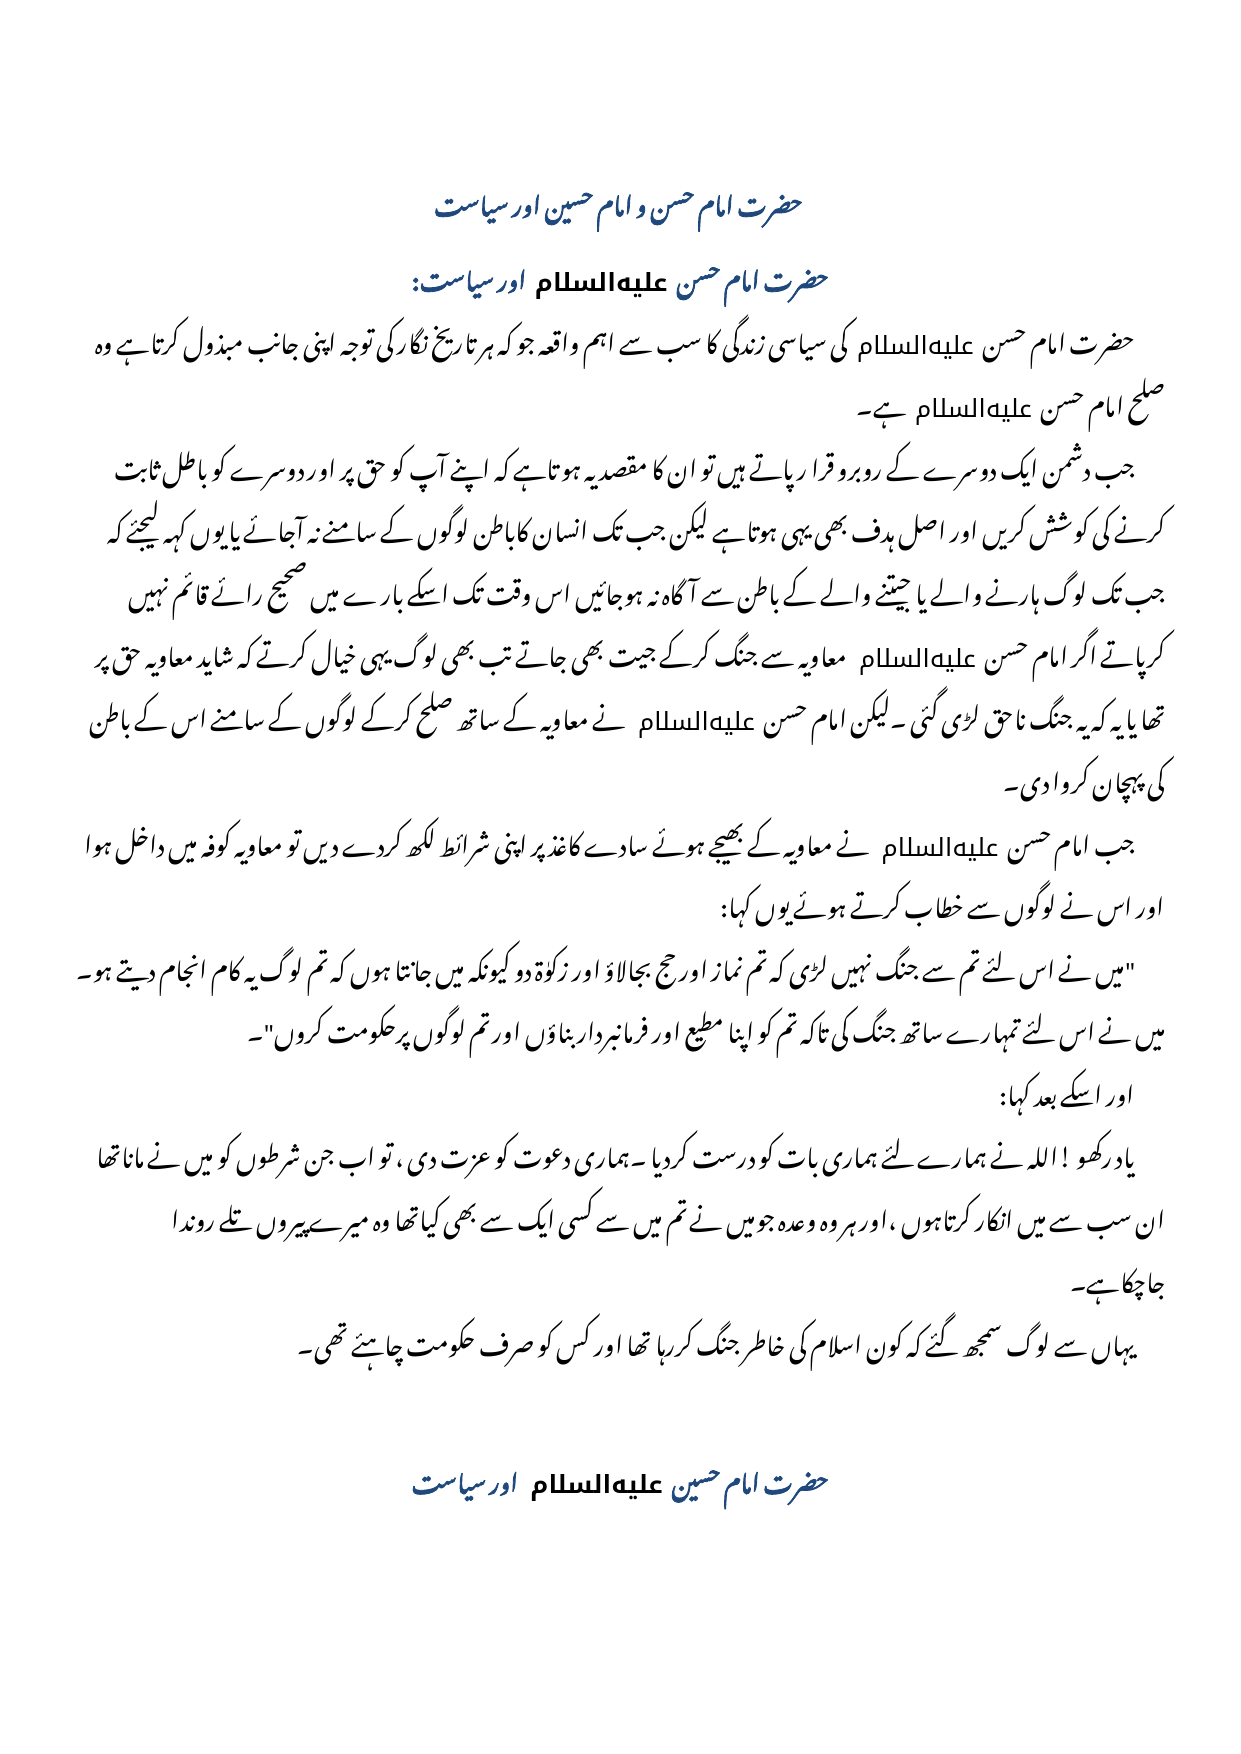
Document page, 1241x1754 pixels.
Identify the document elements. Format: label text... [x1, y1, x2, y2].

text اور اسکے بعد کہا: [75, 1059, 1165, 1121]
text جب امام حسن عليه‌السلام نے معاویہ کے بھیجے ہوئے سادے کاغذپر اپنی شرائط لکھ کردے دیں تو معاویہ کوفہ میں داخل ہوا اور اس نے لوگوں سے خطاب کرتے ہوئے یوں کہا: [75, 808, 1165, 934]
text جب دشمن ایک دوسرے کے روبرو قرا ر پاتے ہیں تو ان کا مقصد یہ ہو تاہے کہ اپنے آپ کو حق پر اور دوسرے کو باطل ثابت کرنے کی کوشش کریں اور اصل ہدف بھی یہی ہوتاہے لیکن جب تک انسان کاباطن لوگوں کے سامنے نہ آجائے یا یوں کہہ لیجئے کہ جب تک لوگ ہارنے والے یا جیتنے والے کے باطن سے آگاہ نہ ہوجائیں اس وقت تک اسکے بار ے میں صحیح رائے قائم نہیں کرپاتے اگر امام حسن عليه‌السلام معاویہ سے جنگ کرکے جیت بھی جاتے تب بھی لوگ یہی خیال کرتے کہ شاید معاویہ حق پر تھا یا یہ کہ یہ جنگ ناحق لڑی گئی ۔لیکن امام حسن عليه‌السلام نے معاویہ کے ساتھ صلح کرکے لوگوں کے سامنے اس کے باطن کی پہچان کروا دی۔ [75, 432, 1165, 808]
subtitle حضرت امام حسین عليه‌السلام اور سیاست [75, 1446, 1165, 1509]
text یاد رکھو !اللہ نے ہمارے لئے ہماری بات کو درست کردیا ۔ہماری دعوت کو عزت دی ، تو اب جن شرطوں کو میں نے ماناتھا ان سب سے میں انکار کرتاہوں ،اور ہر وہ وعدہ جومیں نے تم میں سے کسی ایک سے بھی کیاتھا وہ میرے پیروں تلے روندا جاچکاہے۔ [75, 1121, 1165, 1309]
subtitle حضرت امام حسن و امام حسین اور سیاست [75, 106, 1165, 231]
text "میں نے اس لئے تم سے جنگ نہیں لڑی کہ تم نماز اور حج بجالاؤ اور زکوٰة دو کیونکہ میں جانتا ہوں کہ تم لوگ یہ کام انجام دیتے ہو۔ میں نے اس لئے تمہارے ساتھ جنگ کی تاکہ تم کو اپنا مطیع اور فرمانبردار بناؤں اور تم لوگوں پرحکومت کروں"۔ [75, 934, 1165, 1059]
subtitle حضرت امام حسن عليه‌السلام اور سیاست: [75, 244, 1165, 307]
text حضرت امام حسن عليه‌السلام کی سیاسی زندگی کا سب سے اہم واقعہ جو کہ ہر تاریخ نگار کی توجہ اپنی جانب مبذول کرتاہے وہ صلح امام حسن عليه‌السلام ہے۔ [75, 307, 1165, 432]
text یہاں سے لوگ سمجھ گئے کہ کون اسلام کی خاطر جنگ کررہا تھا اور کس کو صرف حکومت چاہئے تھی۔ [75, 1309, 1165, 1371]
